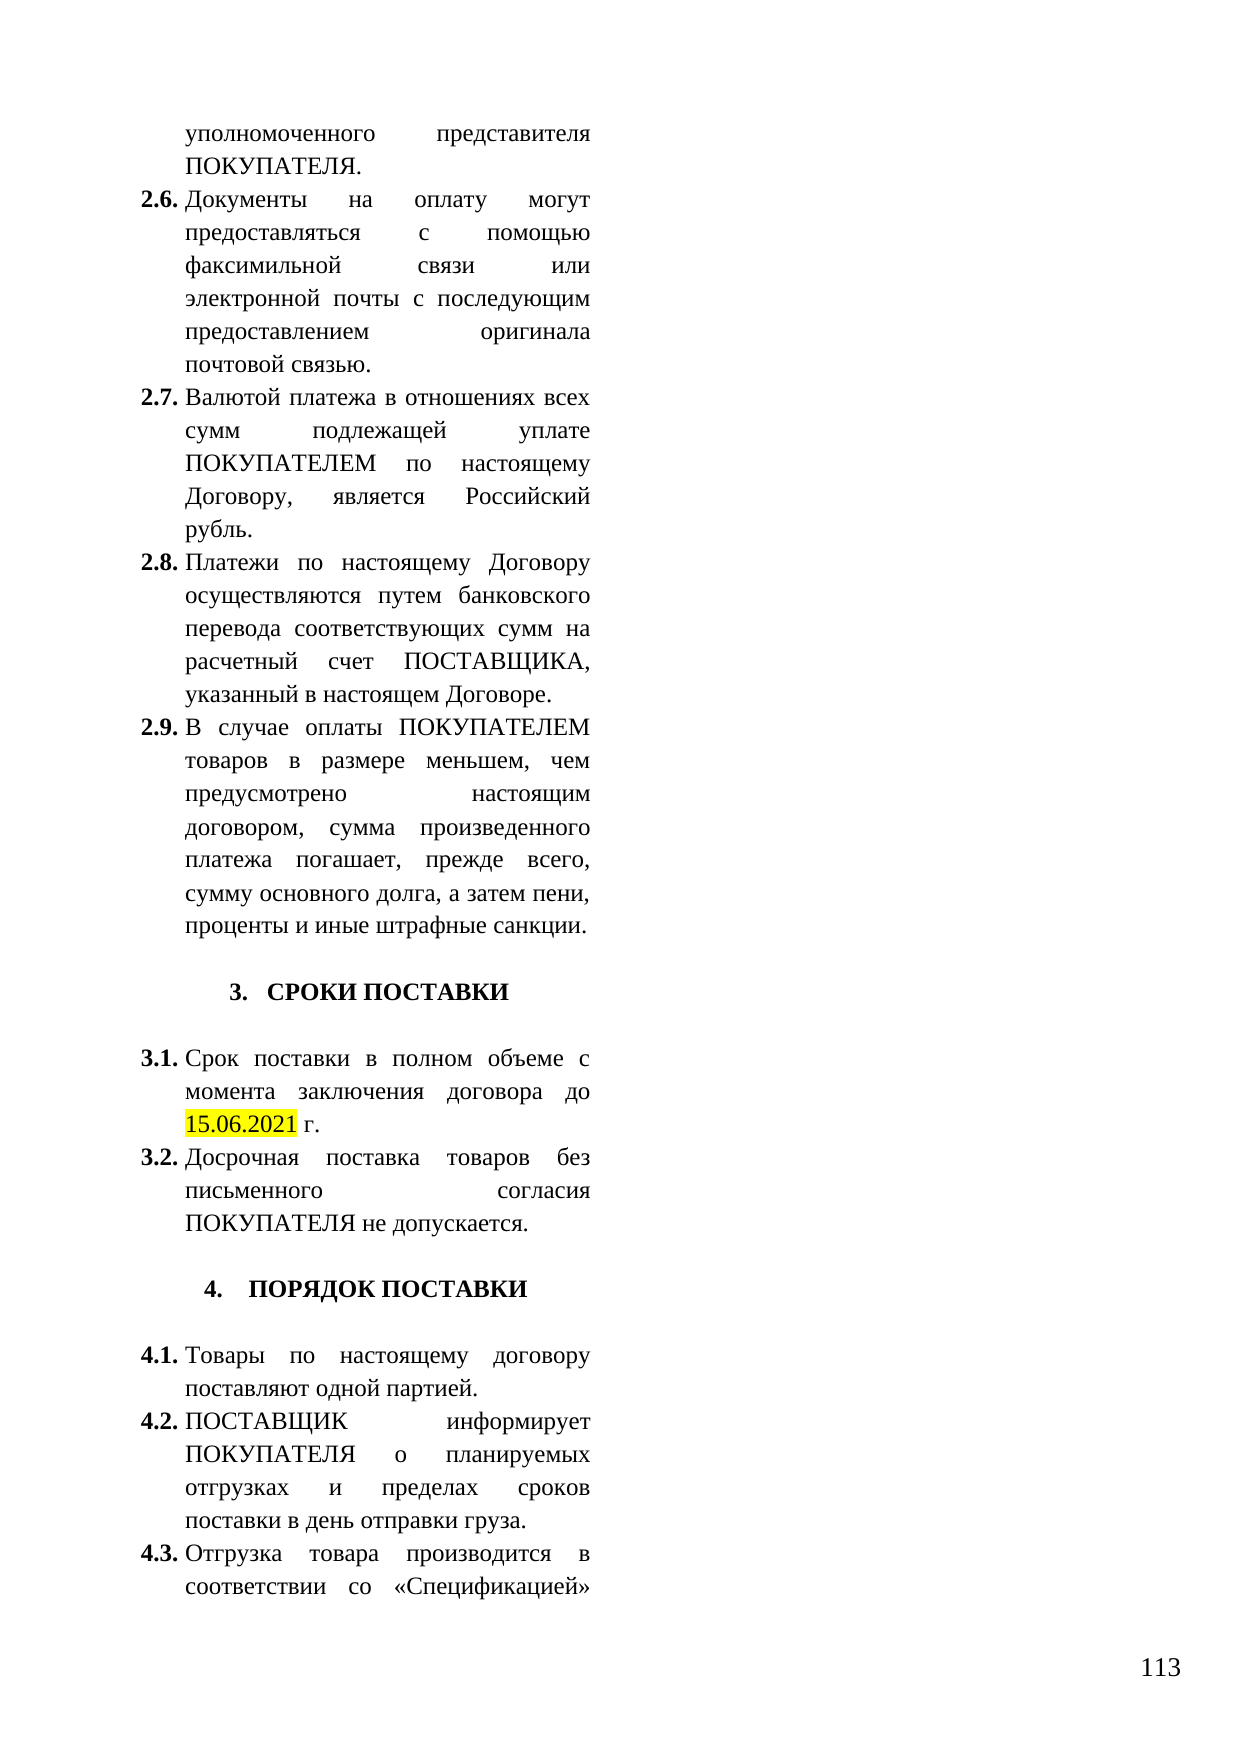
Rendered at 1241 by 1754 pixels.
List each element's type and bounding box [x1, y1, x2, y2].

table_header [129, 118, 602, 1600]
